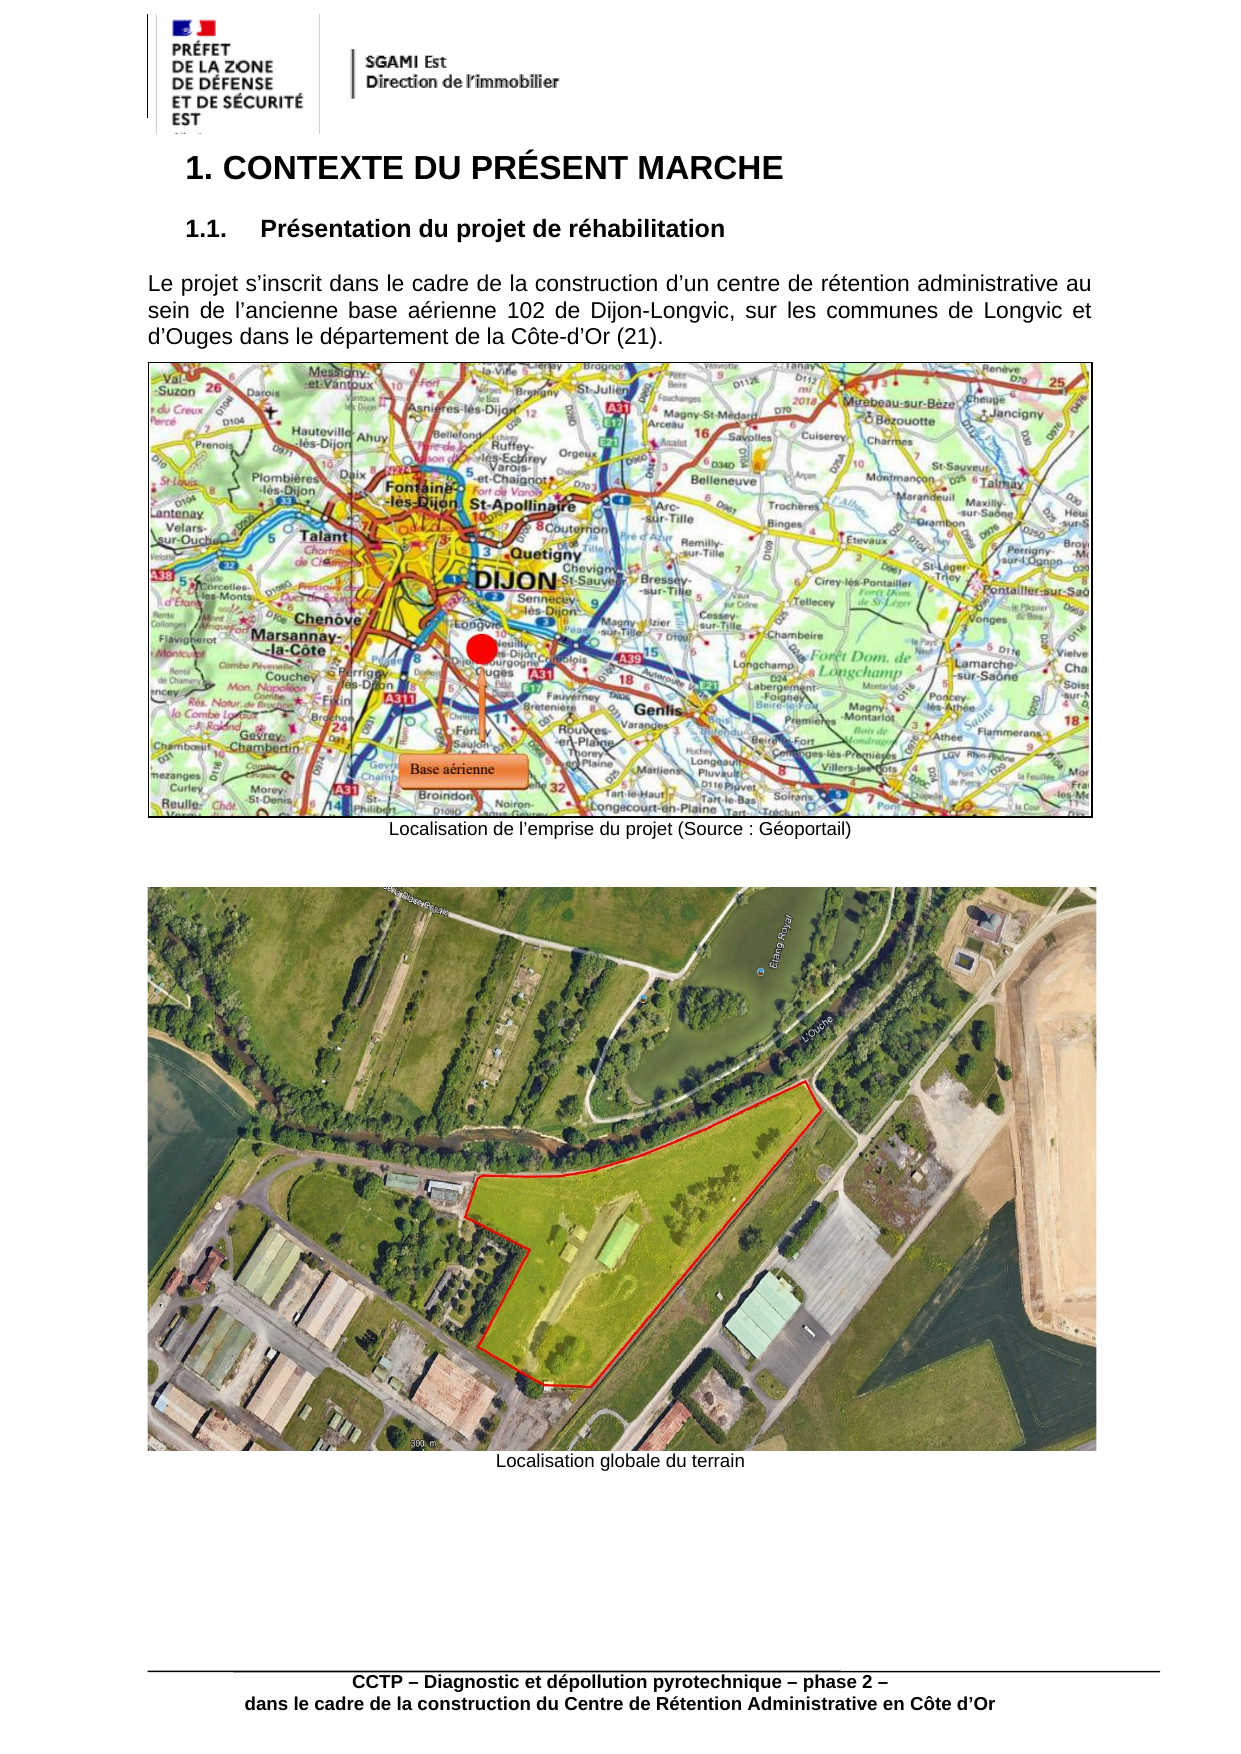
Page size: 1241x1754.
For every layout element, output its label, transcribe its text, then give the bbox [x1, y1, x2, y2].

subtitle Présentation du projet de réhabilitation [185, 214, 1093, 243]
picture [149, 363, 1091, 816]
text Localisation de l’emprise du projet (Source : Géoportail) [148, 818, 1093, 839]
text Le projet s’inscrit dans le cadre de la construction d’un centre de rétention administrative au sein de l’ancienne base aérienne 102 de Dijon-Longvic, sur les communes de Longvic et d’Ouges dans le département de la Côte-d’Or (21). [148, 270, 1093, 349]
text Localisation globale du terrain [148, 1451, 1093, 1472]
picture [147, 887, 1097, 1451]
picture [147, 14, 578, 134]
subtitle CONTEXTE DU PRÉSENT MARCHE [185, 148, 1093, 186]
